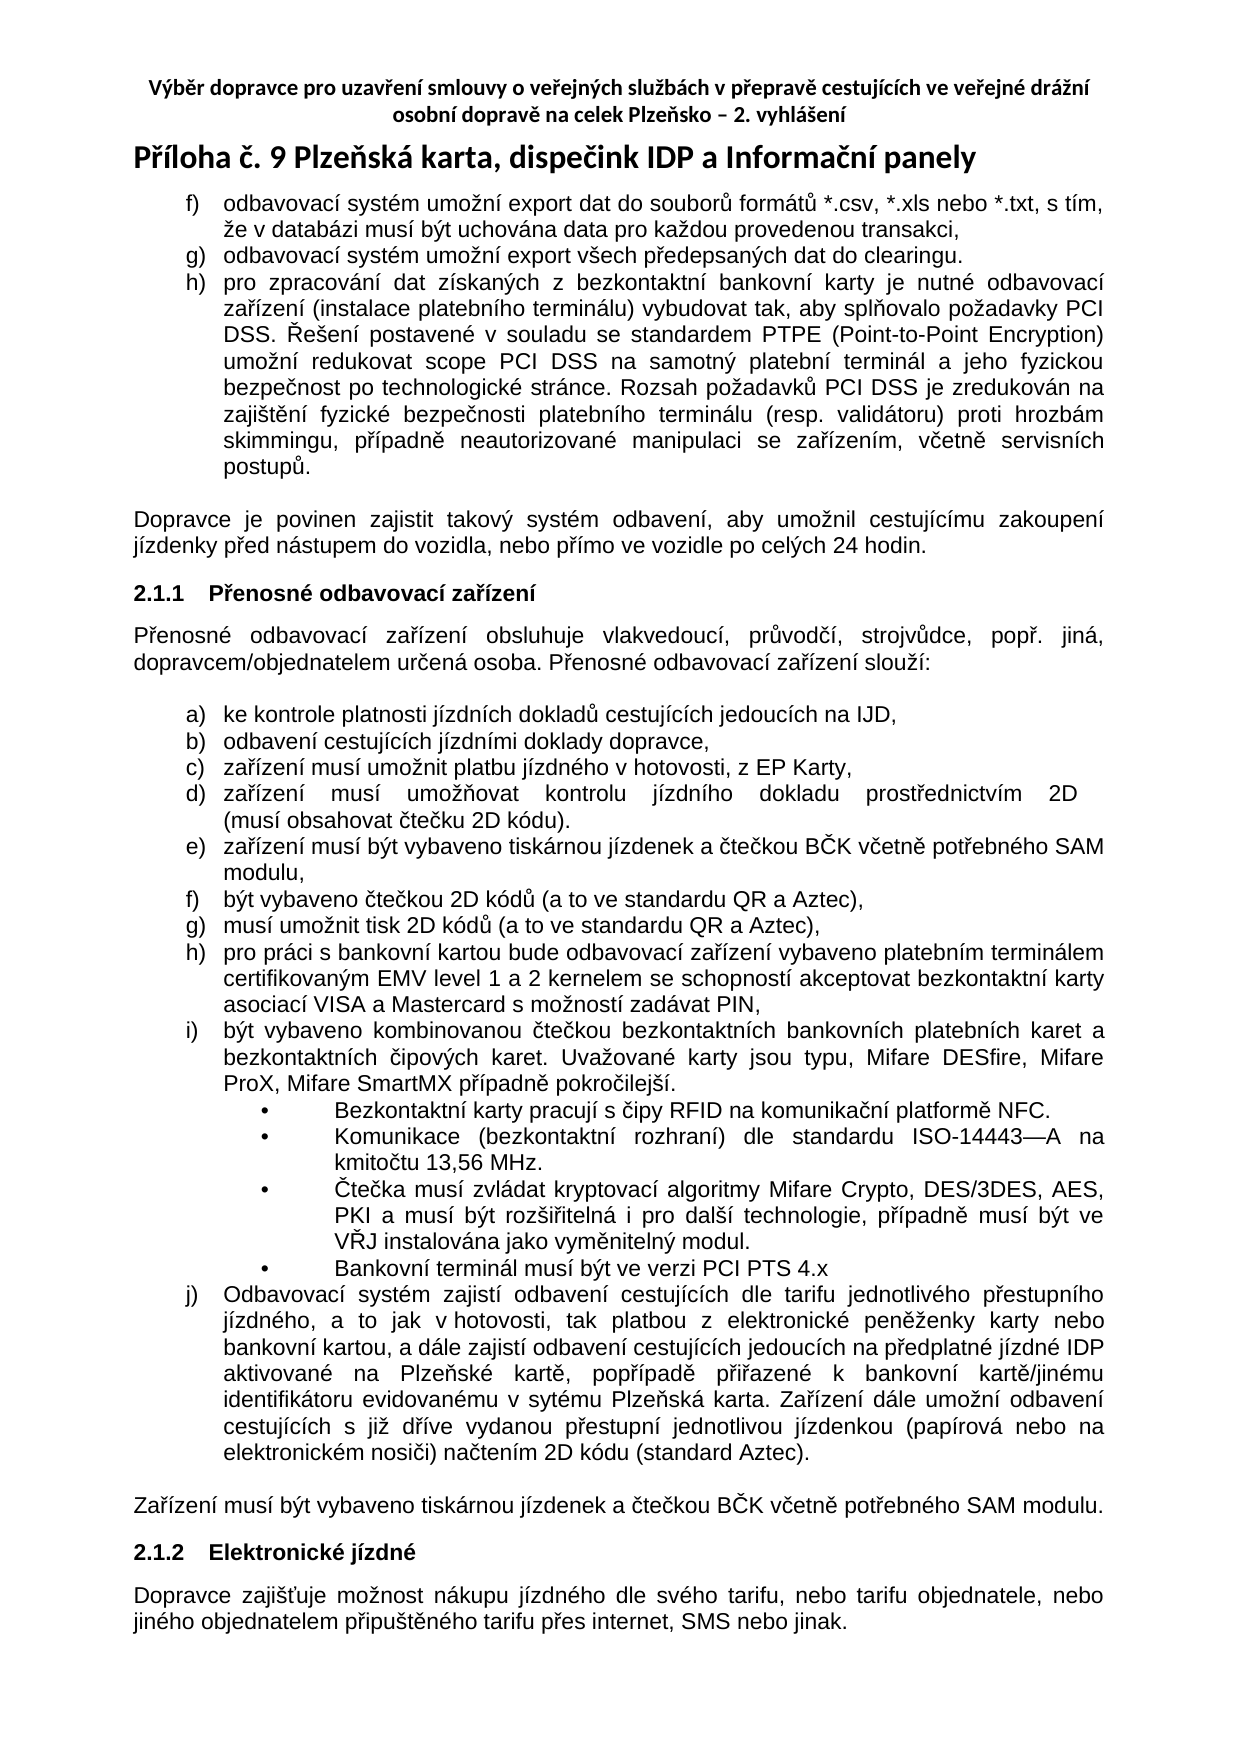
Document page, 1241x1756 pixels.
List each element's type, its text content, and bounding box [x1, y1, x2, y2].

list Odbavovací systém zajistí odbavení cestujících dle tarifu jednotlivého přestupního jízdného, a to jak v hotovosti, tak platbou z elektronické peněženky karty nebo bankovní kartou, a dále zajistí odbavení cestujících jedoucích na předplatné jízdné IDP aktivované na Plzeňské kartě, popřípadě přiřazené k bankovní kartě/jinému identifikátoru evidovanému v sytému Plzeňská karta. Zařízení dále umožní odbavení cestujících s již dříve vydanou přestupní jednotlivou jízdenkou (papírová nebo na elektronickém nosiči) načtením 2D kódu (standard Aztec). [186, 1281, 1105, 1466]
list pro zpracování dat získaných z bezkontaktní bankovní karty je nutné odbavovací zařízení (instalace platebního terminálu) vybudovat tak, aby splňovalo požadavky PCI DSS. Řešení postavené v souladu se standardem PTPE (Point-to-Point Encryption) umožní redukovat scope PCI DSS na samotný platební terminál a jeho fyzickou bezpečnost po technologické stránce. Rozsah požadavků PCI DSS je zredukován na zajištění fyzické bezpečnosti platebního terminálu (resp. validátoru) proti hrozbám skimmingu, případně neautorizované manipulaci se zařízením, včetně servisních postupů. [186, 269, 1105, 479]
list zařízení musí umožnit platbu jízdného v hotovosti, z EP Karty, [186, 754, 1105, 780]
list Bankovní terminál musí být ve verzi PCI PTS 4.x [261, 1255, 1105, 1281]
list pro práci s bankovní kartou bude odbavovací zařízení vybaveno platebním terminálem certifikovaným EMV level 1 a 2 kernelem se schopností akceptovat bezkontaktní karty asociací VISA a Mastercard s možností zadávat PIN, [186, 938, 1105, 1017]
list Bezkontaktní karty pracují s čipy RFID na komunikační platformě NFC. [261, 1097, 1105, 1123]
list být vybaveno kombinovanou čtečkou bezkontaktních bankovních platebních karet a bezkontaktních čipových karet. Uvažované karty jsou typu, Mifare DESfire, Mifare ProX, Mifare SmartMX případně pokročilejší. [186, 1017, 1105, 1097]
list odbavovací systém umožní export dat do souborů formátů *.csv, *.xls nebo *.txt, s tím, že v databázi musí být uchována data pro každou provedenou transakci, [186, 190, 1105, 242]
text Zařízení musí být vybaveno tiskárnou jízdenek a čtečkou BČK včetně potřebného SAM modulu. [133, 1492, 1105, 1518]
text Přenosné odbavovací zařízení obsluhuje vlakvedoucí, průvodčí, strojvůdce, popř. jiná, dopravcem/objednatelem určená osoba. Přenosné odbavovací zařízení slouží: [133, 622, 1105, 675]
text Dopravce zajišťuje možnost nákupu jízdného dle svého tarifu, nebo tarifu objednatele, nebo jiného objednatelem připuštěného tarifu přes internet, SMS nebo jinak. [133, 1582, 1105, 1634]
list ke kontrole platnosti jízdních dokladů cestujících jedoucích na IJD, [186, 701, 1105, 728]
subtitle Elektronické jízdné [133, 1539, 1105, 1565]
list odbavení cestujících jízdními doklady dopravce, [186, 728, 1105, 754]
list zařízení musí umožňovat kontrolu jízdního dokladu prostřednictvím 2D (musí obsahovat čtečku 2D kódu). [186, 780, 1105, 833]
list musí umožnit tisk 2D kódů (a to ve standardu QR a Aztec), [186, 912, 1105, 938]
list Čtečka musí zvládat kryptovací algoritmy Mifare Crypto, DES/3DES, AES, PKI a musí být rozšiřitelná i pro další technologie, případně musí být ve VŘJ instalována jako vyměnitelný modul. [261, 1176, 1105, 1255]
list odbavovací systém umožní export všech předepsaných dat do clearingu. [186, 242, 1105, 269]
list Komunikace (bezkontaktní rozhraní) dle standardu ISO-14443—A na kmitočtu 13,56 MHz. [261, 1123, 1105, 1176]
text Dopravce je povinen zajistit takový systém odbavení, aby umožnil cestujícímu zakoupení jízdenky před nástupem do vozidla, nebo přímo ve vozidle po celých 24 hodin. [133, 506, 1105, 559]
subtitle Přenosné odbavovací zařízení [133, 579, 1105, 606]
list zařízení musí být vybaveno tiskárnou jízdenek a čtečkou BČK včetně potřebného SAM modulu, [186, 833, 1105, 886]
list být vybaveno čtečkou 2D kódů (a to ve standardu QR a Aztec), [186, 886, 1105, 912]
